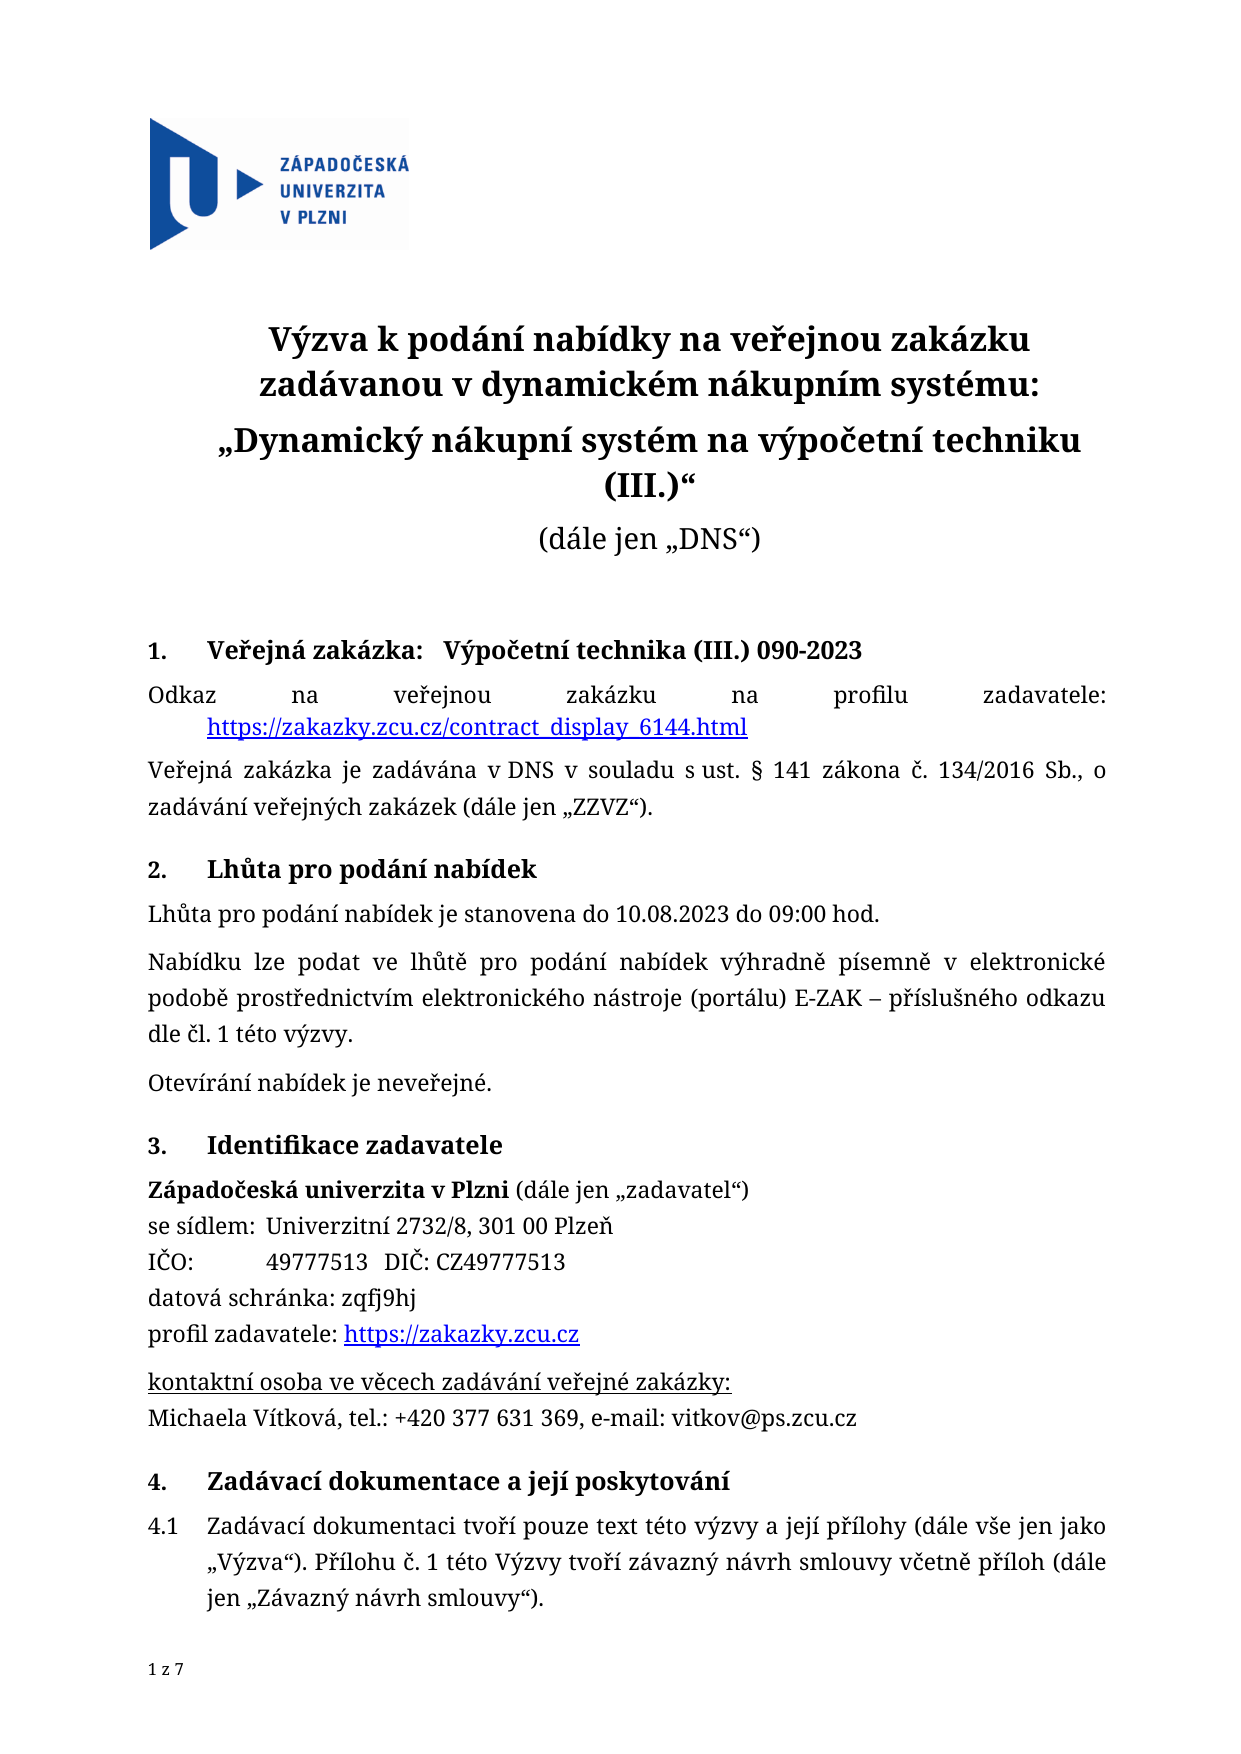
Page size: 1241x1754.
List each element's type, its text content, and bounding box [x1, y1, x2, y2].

text datová schránka: zqfj9hj [148, 1282, 1107, 1313]
subtitle Lhůta pro podání nabídek [148, 851, 1107, 885]
subtitle Identifikace zadavatele [148, 1128, 1107, 1162]
text kontaktní osoba ve věcech zadávání veřejné zakázky: [148, 1366, 1107, 1398]
text Veřejná zakázka je zadávána v DNS v souladu s ust. § 141 zákona č. 134/2016 Sb., o zadávání veřejných zakázek (dále jen „ZZVZ“). [148, 754, 1107, 822]
text Nabídku lze podat ve lhůtě pro podání nabídek výhradně písemně v elektronické podobě prostřednictvím elektronického nástroje (portálu) E-ZAK – příslušného odkazu dle čl. 1 této výzvy. [148, 946, 1107, 1049]
text „Dynamický nákupní systém na výpočetní techniku (III.)“ [192, 417, 1107, 508]
text Západočeská univerzita v Plzni (dále jen „zadavatel“) [148, 1174, 1107, 1205]
list Zadávací dokumentaci tvoří pouze text této výzvy a její přílohy (dále vše jen jako „Výzva“). Přílohu č. 1 této Výzvy tvoří závazný návrh smlouvy včetně příloh (dále jen „Závazný návrh smlouvy“). [148, 1510, 1107, 1613]
text (dále jen „DNS“) [192, 518, 1107, 558]
text Michaela Vítková, tel.: +420 377 631 369, e-mail: vitkov@ps.zcu.cz [148, 1402, 1107, 1433]
text se sídlem: Univerzitní 2732/8, 301 00 Plzeň [148, 1210, 1107, 1241]
text Odkaz na veřejnou zakázku na profilu zadavatele: https://zakazky.zcu.cz/contract_display_6144.html [148, 679, 1107, 742]
subtitle Zadávací dokumentace a její poskytování [148, 1463, 1107, 1497]
text IČO: 49777513 DIČ: CZ49777513 [148, 1246, 1107, 1277]
text Výzva k podání nabídky na veřejnou zakázku zadávanou v dynamickém nákupním systému: [192, 316, 1107, 406]
text profil zadavatele: https://zakazky.zcu.cz [148, 1318, 1107, 1349]
text Lhůta pro podání nabídek je stanovena do 10.08.2023 do 09:00 hod. [148, 898, 1107, 929]
text Otevírání nabídek je neveřejné. [148, 1067, 1107, 1098]
subtitle Veřejná zakázka: Výpočetní technika (III.) 090-2023 [148, 633, 1107, 667]
picture [150, 118, 409, 250]
